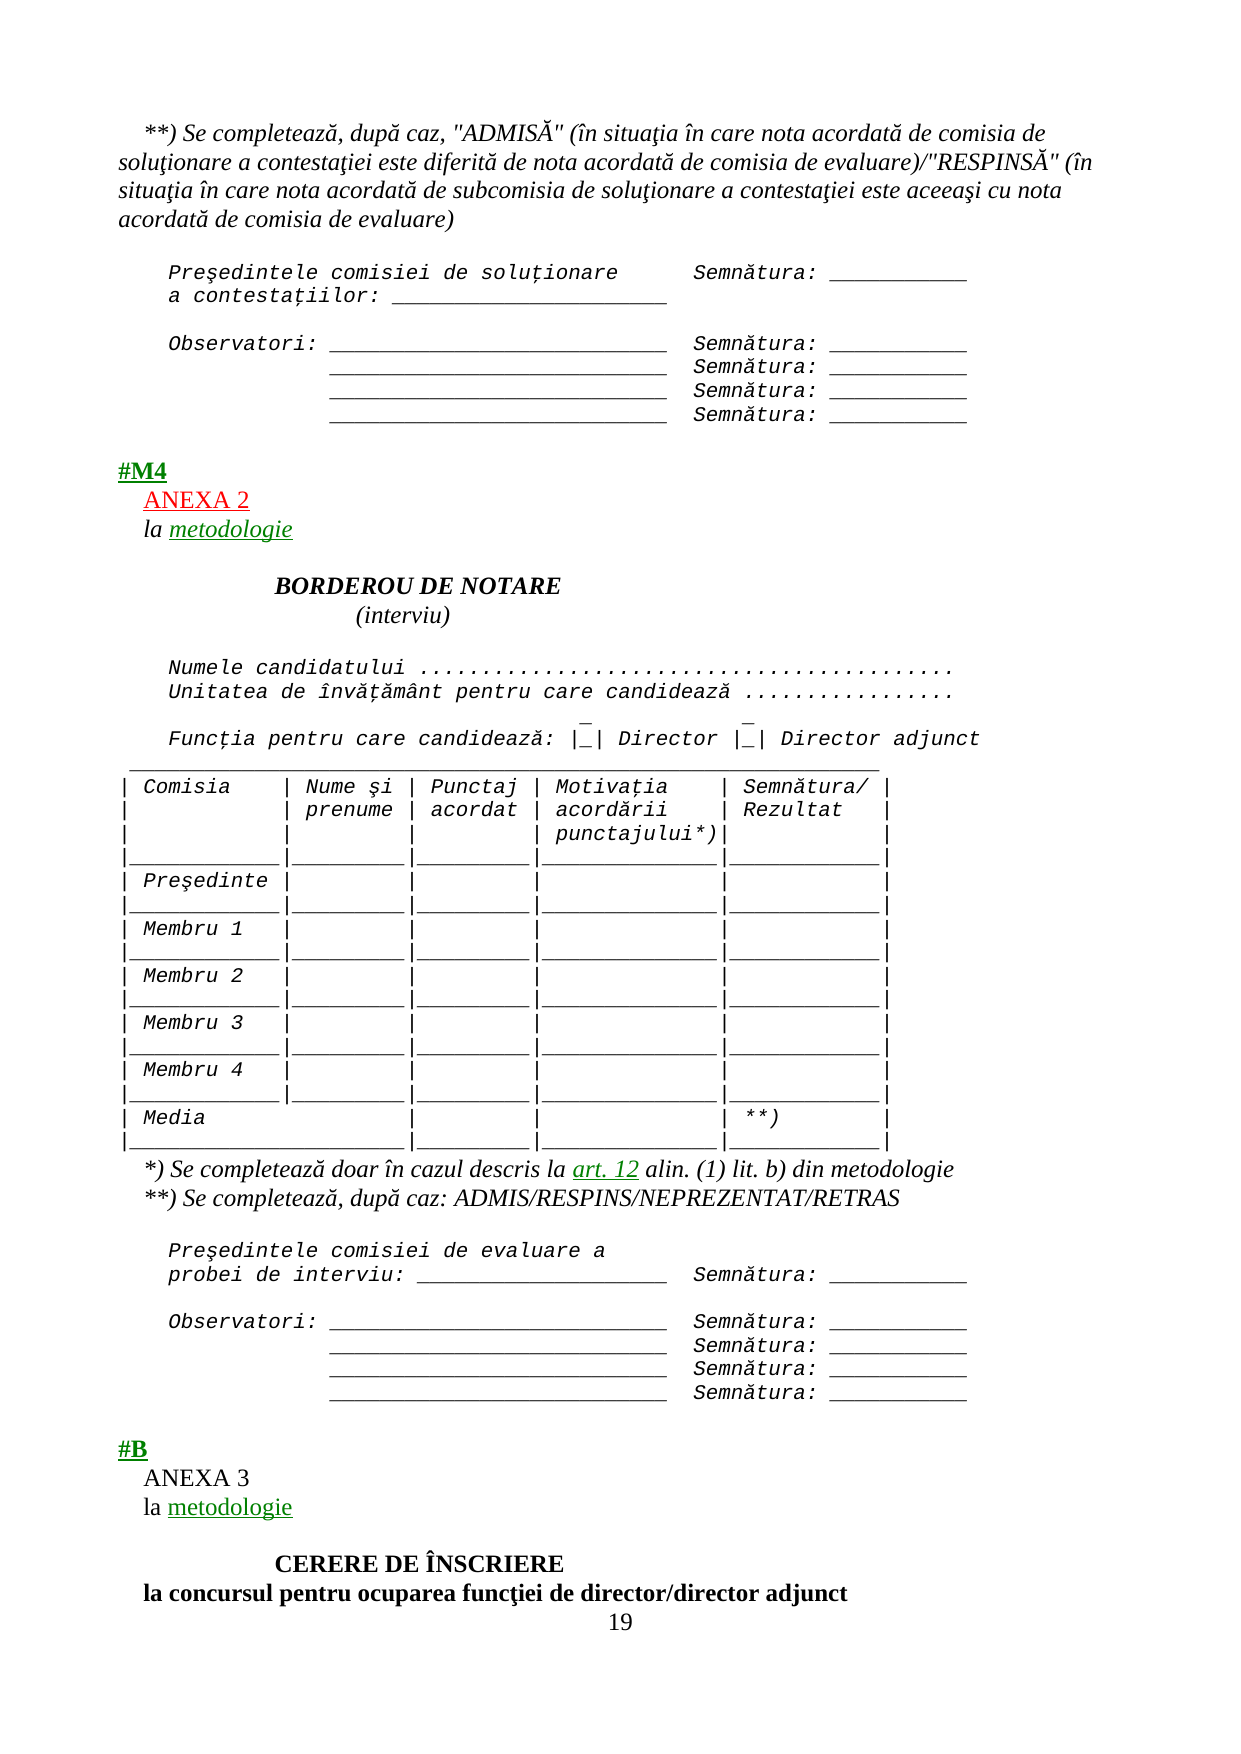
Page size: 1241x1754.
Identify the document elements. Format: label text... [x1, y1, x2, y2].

text BORDEROU DE NOTARE [118, 571, 1122, 600]
text | Membru 1 | | | | | [118, 917, 1122, 941]
text | | | | punctajului*)| | [118, 823, 1122, 847]
text |____________|_________|_________|______________|____________| [118, 894, 1122, 917]
text Unitatea de învăţământ pentru care candidează ................. [118, 681, 1122, 705]
text **) Se completează, după caz: ADMIS/RESPINS/NEPREZENTAT/RETRAS [118, 1183, 1122, 1211]
text | Membru 2 | | | | | [118, 965, 1122, 988]
text |____________|_________|_________|______________|____________| [118, 847, 1122, 870]
text ____________________________________________________________ [118, 752, 1122, 776]
text *) Se completează doar în cazul descris la art. 12 alin. (1) lit. b) din metodologie [118, 1154, 1122, 1183]
text (interviu) [118, 600, 1122, 629]
text la metodologie [118, 514, 1122, 542]
text Observatori: ___________________________ Semnătura: ___________ [118, 333, 1122, 356]
text la metodologie [118, 1492, 1122, 1521]
text a contestaţiilor: ______________________ [118, 286, 1122, 309]
text | | prenume | acordat | acordării | Rezultat | [118, 799, 1122, 823]
text |____________|_________|_________|______________|____________| [118, 988, 1122, 1012]
text probei de interviu: ____________________ Semnătura: ___________ [118, 1264, 1122, 1287]
text _ _ [118, 705, 1122, 728]
text ANEXA 2 [118, 485, 1122, 514]
text | Membru 4 | | | | | [118, 1059, 1122, 1083]
text |____________|_________|_________|______________|____________| [118, 1083, 1122, 1107]
text ___________________________ Semnătura: ___________ [118, 380, 1122, 404]
text |____________|_________|_________|______________|____________| [118, 941, 1122, 965]
text ___________________________ Semnătura: ___________ [118, 1382, 1122, 1406]
text | Comisia | Nume şi | Punctaj | Motivaţia | Semnătura/ | [118, 776, 1122, 799]
text CERERE DE ÎNSCRIERE [118, 1549, 1122, 1578]
text ___________________________ Semnătura: ___________ [118, 356, 1122, 380]
text Preşedintele comisiei de evaluare a [118, 1240, 1122, 1264]
text ___________________________ Semnătura: ___________ [118, 1335, 1122, 1358]
text #M4 [118, 456, 1122, 485]
text la concursul pentru ocuparea funcţiei de director/director adjunct [118, 1578, 1122, 1607]
text | Preşedinte | | | | | [118, 870, 1122, 894]
text |____________|_________|_________|______________|____________| [118, 1036, 1122, 1059]
text ___________________________ Semnătura: ___________ [118, 1358, 1122, 1382]
text ANEXA 3 [118, 1463, 1122, 1492]
text Preşedintele comisiei de soluţionare Semnătura: ___________ [118, 262, 1122, 286]
text Observatori: ___________________________ Semnătura: ___________ [118, 1311, 1122, 1335]
text |______________________|_________|______________|____________| [118, 1130, 1122, 1154]
text Numele candidatului ........................................... [118, 657, 1122, 681]
text Funcţia pentru care candidează: |_| Director |_| Director adjunct [118, 728, 1122, 752]
text #B [118, 1434, 1122, 1463]
text **) Se completează, după caz, "ADMISĂ" (în situaţia în care nota acordată de comisia de soluţionare a contestaţiei este diferită de nota acordată de comisia de evaluare)/"RESPINSĂ" (în situaţia în care nota acordată de subcomisia de soluţionare a contestaţiei este aceeaşi cu nota acordată de comisia de evaluare) [118, 118, 1122, 233]
text | Media | | | **) | [118, 1107, 1122, 1130]
text | Membru 3 | | | | | [118, 1012, 1122, 1036]
text ___________________________ Semnătura: ___________ [118, 404, 1122, 427]
